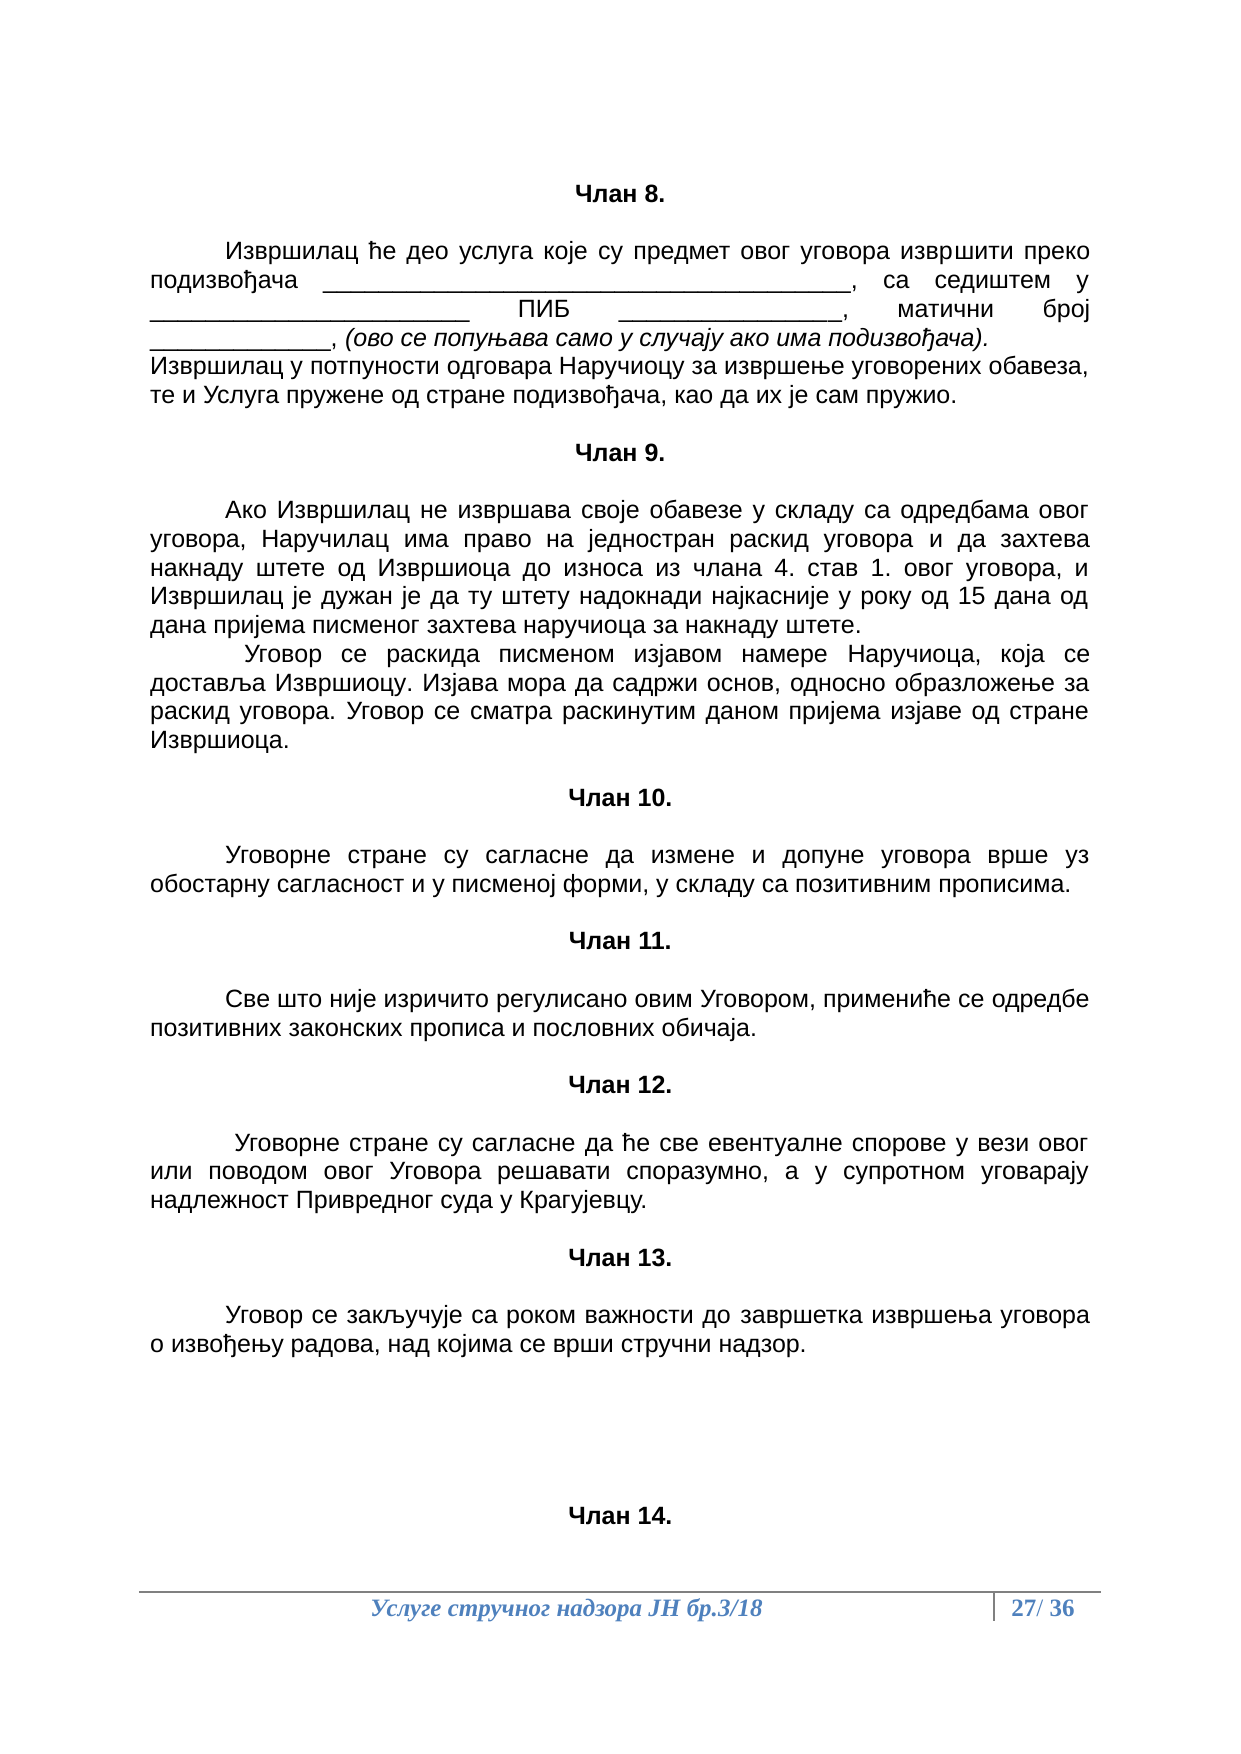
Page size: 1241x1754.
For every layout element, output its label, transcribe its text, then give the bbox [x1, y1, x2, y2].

text Члан 9. [150, 437, 1090, 466]
text Извршилац ће део услуга које су предмет овог уговора извршити преко подизвођача ______________________________________, са седиштем у _______________________ ПИБ ________________, матични број _____________, (ово се попуњава само у случају ако има подизвођача). [150, 236, 1090, 351]
text Извршилац у потпуности одговара Наручиоцу за извршење уговорених обавеза, те и Услуга пружене од стране подизвођача, као да их је сам пружио. [150, 351, 1090, 409]
text Члан 14. [150, 1501, 1090, 1530]
text Члан 10. [150, 782, 1090, 811]
text Члан 8. [150, 179, 1090, 207]
text Члан 13. [150, 1242, 1090, 1271]
text Члан 11. [150, 926, 1090, 955]
text Уговор се раскида писменом изјавом намере Наручиоца, која се доставља Извршиоцу. Изјава мора да садржи основ, односно образложење за раскид уговора. Уговор се сматра раскинутим даном пријема изјаве од стране Извршиоца. [150, 639, 1090, 754]
text Уговорне стране су сагласне да измене и допуне уговора врше уз обостарну сагласност и у писменој форми, у складу са позитивним прописима. [150, 840, 1090, 897]
text Уговорне стране су сагласне да ће све евентуалне спорове у вези овог или поводом овог Уговора решавати споразумно, а у супротном уговарају надлежност Привредног суда у Крагујевцу. [150, 1127, 1090, 1214]
text Члан 12. [150, 1070, 1090, 1099]
text Уговор се закључује са роком важности до завршетка извршења уговора о извођењу радова, над којима се врши стручни надзор. [150, 1300, 1090, 1357]
text Све што није изричито регулисано овим Уговором, примениће се одредбе позитивних законских прописа и пословних обичаја. [150, 984, 1090, 1041]
text Ако Извршилац не извршава своје обавезе у складу са одредбама овог уговора, Наручилац има право на једностран раскид уговора и да захтева накнаду штете од Извршиоца до износа из члана 4. став 1. овог уговора, и Извршилац је дужан је да ту штету надокнади најкасније у року од 15 дана од дана пријема писменог захтева наручиоца за накнаду штете. [150, 495, 1090, 639]
